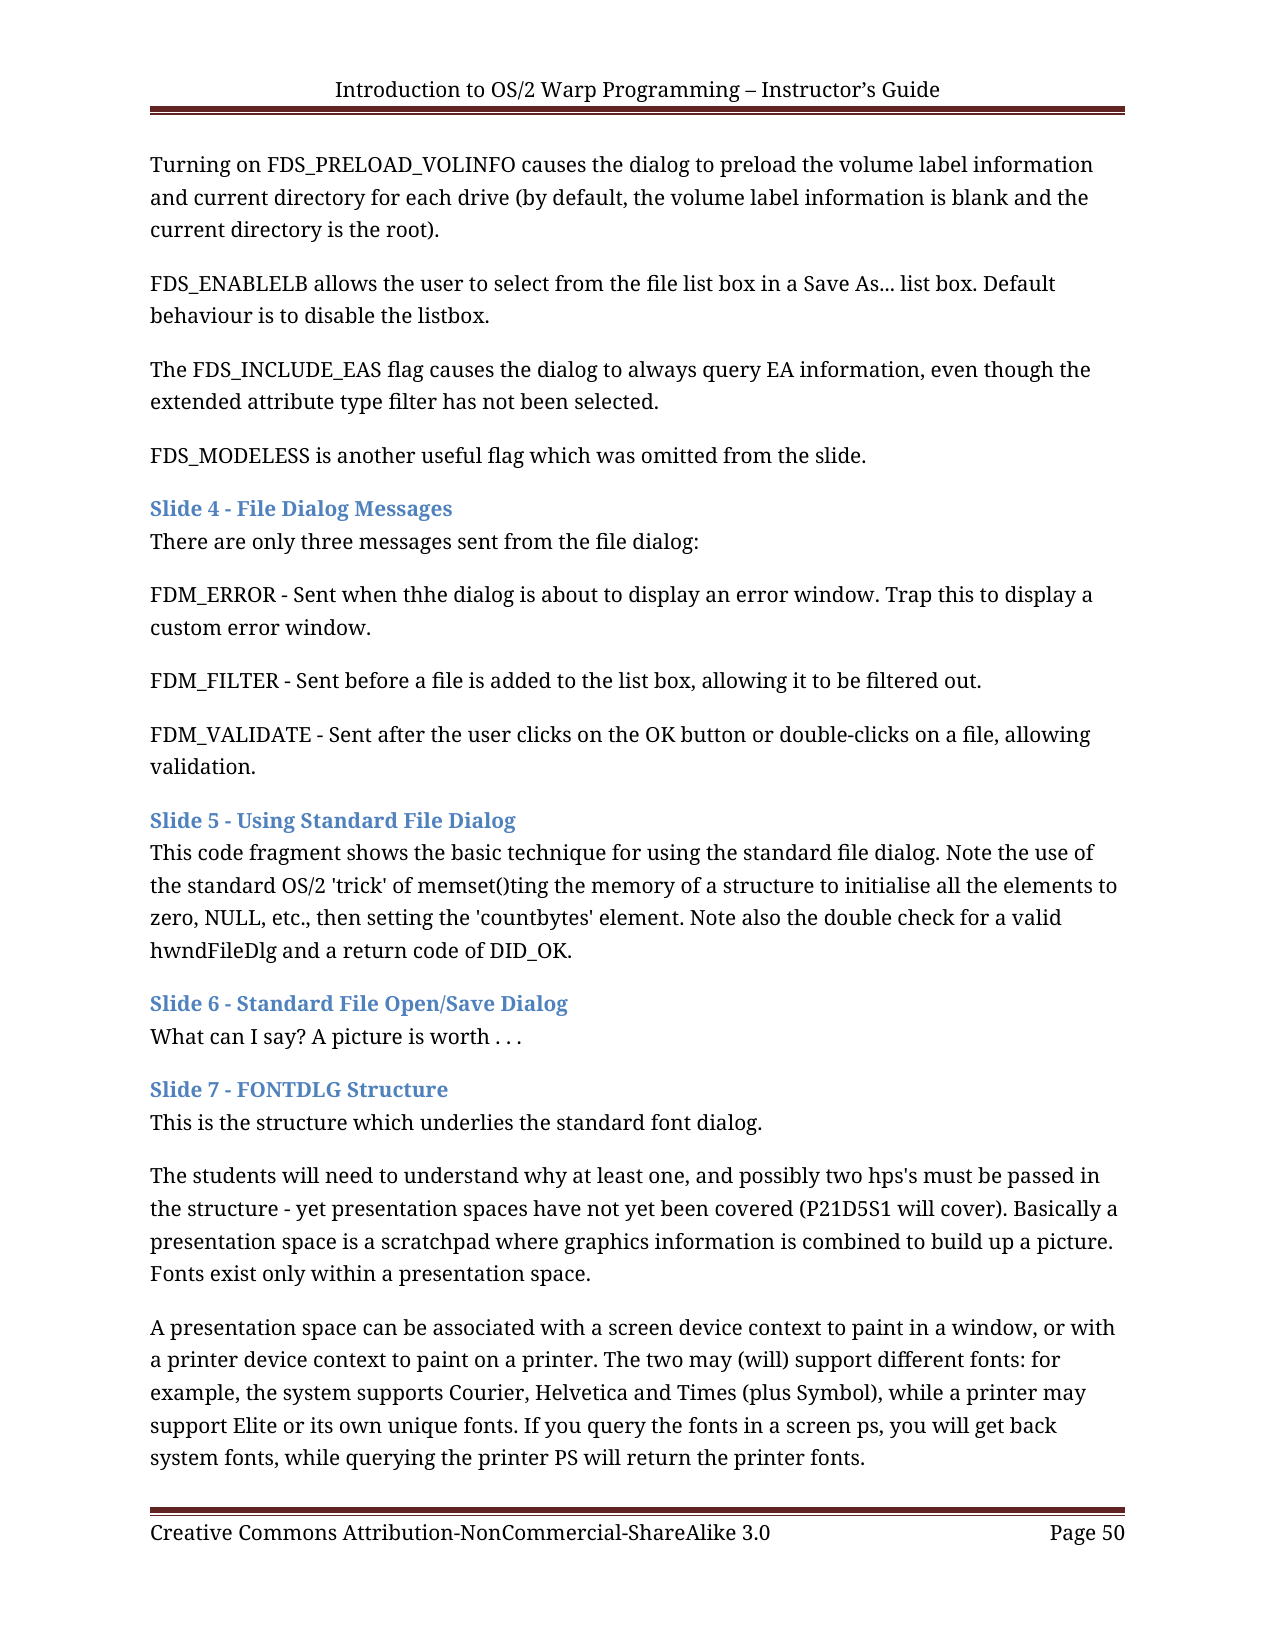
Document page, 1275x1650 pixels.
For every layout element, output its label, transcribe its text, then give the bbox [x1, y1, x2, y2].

subtitle Slide 4 - File Dialog Messages [150, 494, 1125, 523]
text This is the structure which underlies the standard font dialog. [150, 1108, 1125, 1137]
text This code fragment shows the basic technique for using the standard file dialog. Note the use of the standard OS/2 'trick' of memset()ting the memory of a structure to initialise all the elements to zero, NULL, etc., then setting the 'countbytes' element. Note also the double check for a valid hwndFileDlg and a return code of DID_OK. [150, 838, 1125, 964]
text FDS_ENABLELB allows the user to select from the file list box in a Save As... list box. Default behaviour is to disable the listbox. [150, 269, 1125, 330]
text FDM_ERROR - Sent when thhe dialog is about to display an error window. Trap this to display a custom error window. [150, 580, 1125, 641]
subtitle Slide 6 - Standard File Open/Save Dialog [150, 989, 1125, 1018]
text FDM_FILTER - Sent before a file is added to the list box, allowing it to be filtered out. [150, 666, 1125, 695]
text The students will need to understand why at least one, and possibly two hps's must be passed in the structure - yet presentation spaces have not yet been covered (P21D5S1 will cover). Basically a presentation space is a scratchpad where graphics information is combined to build up a picture. Fonts exist only within a presentation space. [150, 1162, 1125, 1288]
text The FDS_INCLUDE_EAS flag causes the dialog to always query EA information, even though the extended attribute type filter has not been selected. [150, 355, 1125, 416]
text Turning on FDS_PRELOAD_VOLINFO causes the dialog to preload the volume label information and current directory for each drive (by default, the volume label information is blank and the current directory is the root). [150, 150, 1125, 244]
subtitle Slide 7 - FONTDLG Structure [150, 1076, 1125, 1104]
text A presentation space can be associated with a screen device context to paint in a window, or with a printer device context to paint on a printer. The two may (will) support different fonts: for example, the system supports Courier, Helvetica and Times (plus Symbol), while a printer may support Elite or its own unique fonts. If you query the fonts in a screen ps, you will get back system fonts, while querying the printer PS will return the printer fonts. [150, 1313, 1125, 1472]
text There are only three messages sent from the file dialog: [150, 527, 1125, 555]
text FDM_VALIDATE - Sent after the user clicks on the OK button or double-clicks on a file, allowing validation. [150, 720, 1125, 781]
text FDS_MODELESS is another useful flag which was omitted from the slide. [150, 441, 1125, 469]
subtitle Slide 5 - Using Standard File Dialog [150, 806, 1125, 834]
text What can I say? A picture is worth . . . [150, 1022, 1125, 1051]
